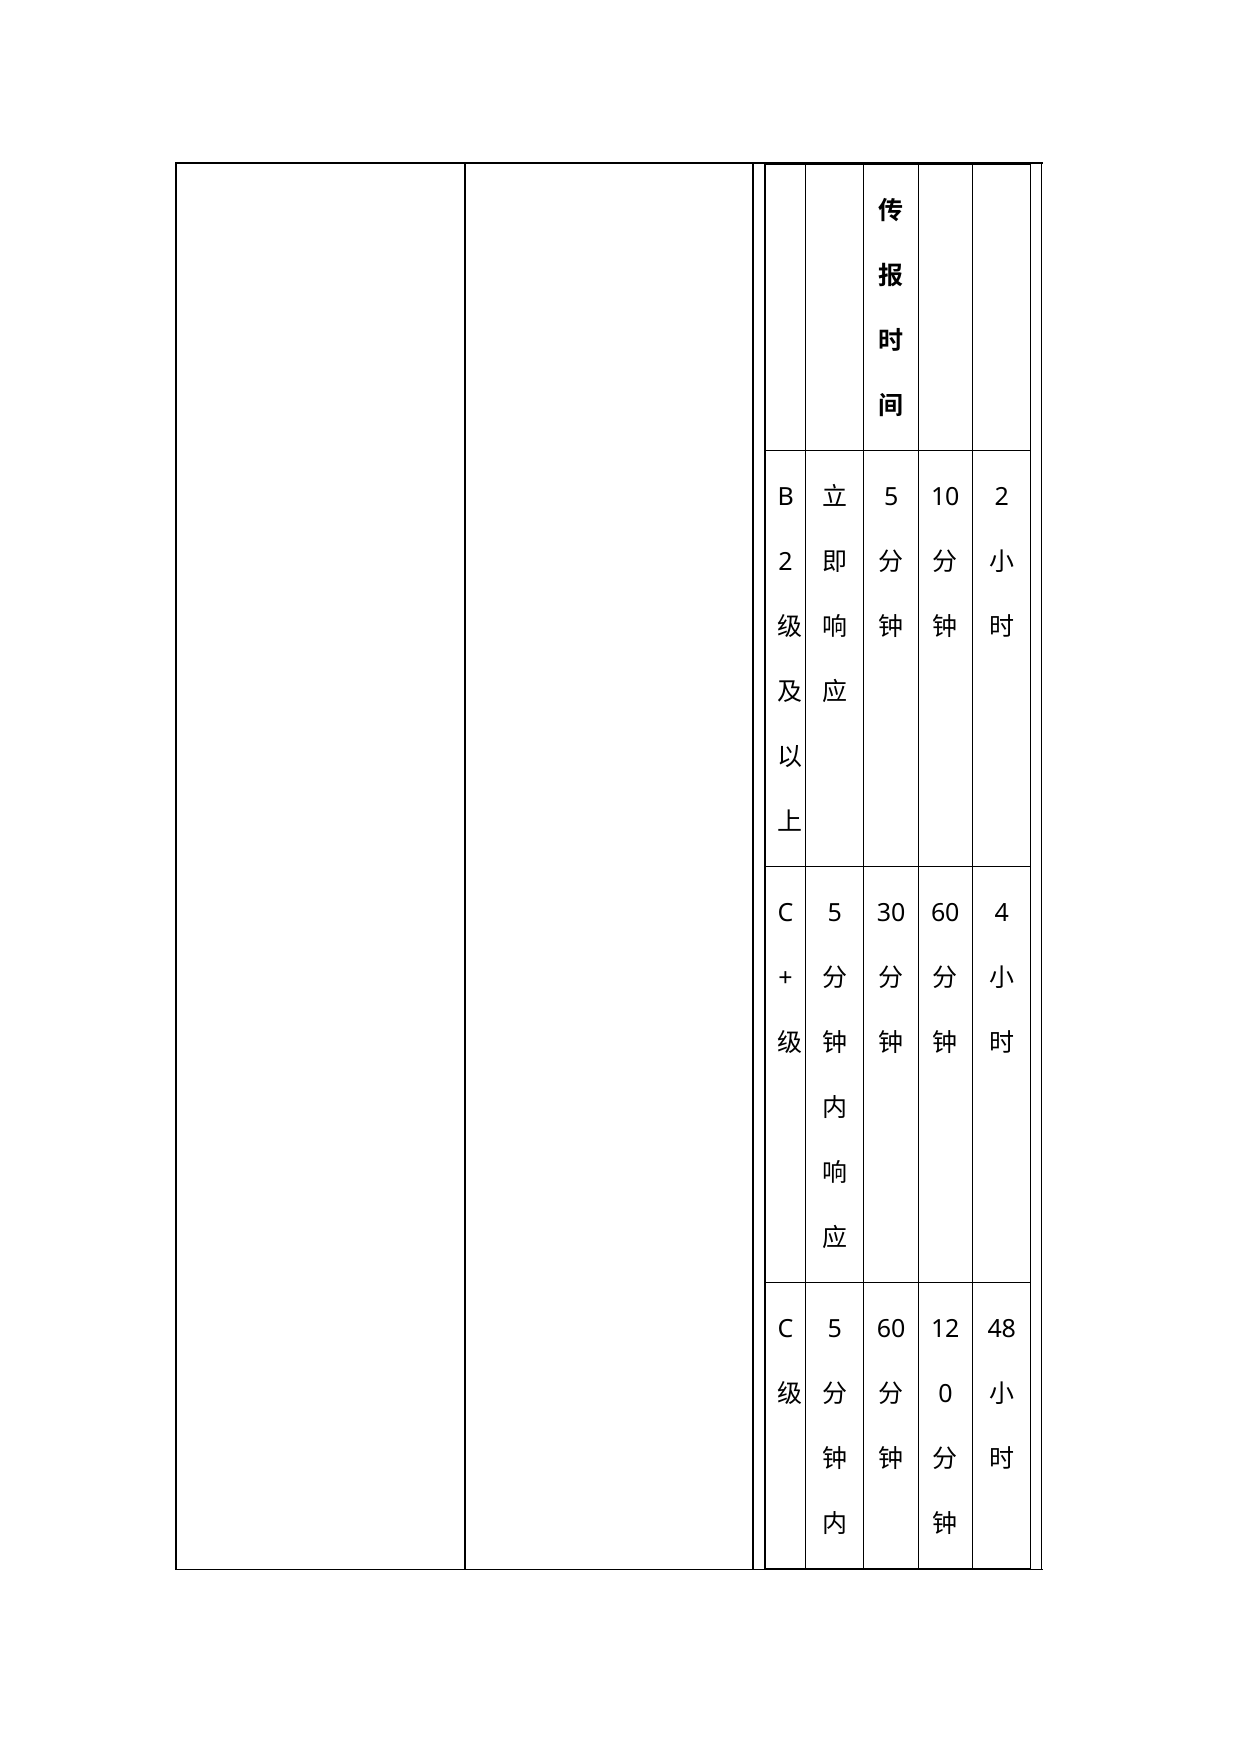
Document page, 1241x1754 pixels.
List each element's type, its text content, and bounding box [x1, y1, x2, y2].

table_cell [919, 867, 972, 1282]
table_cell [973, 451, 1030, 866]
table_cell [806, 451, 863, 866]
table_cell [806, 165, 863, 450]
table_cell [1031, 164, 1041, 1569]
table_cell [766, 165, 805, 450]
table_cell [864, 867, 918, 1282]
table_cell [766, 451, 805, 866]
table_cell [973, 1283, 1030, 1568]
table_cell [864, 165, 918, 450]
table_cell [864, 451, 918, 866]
table_cell [466, 164, 752, 1569]
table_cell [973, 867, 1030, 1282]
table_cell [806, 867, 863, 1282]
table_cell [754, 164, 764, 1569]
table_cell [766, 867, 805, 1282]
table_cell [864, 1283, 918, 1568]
table_cell 1 [177, 164, 464, 1569]
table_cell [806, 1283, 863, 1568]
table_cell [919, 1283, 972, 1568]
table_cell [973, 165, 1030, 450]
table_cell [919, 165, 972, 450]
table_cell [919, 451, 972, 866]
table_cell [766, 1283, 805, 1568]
